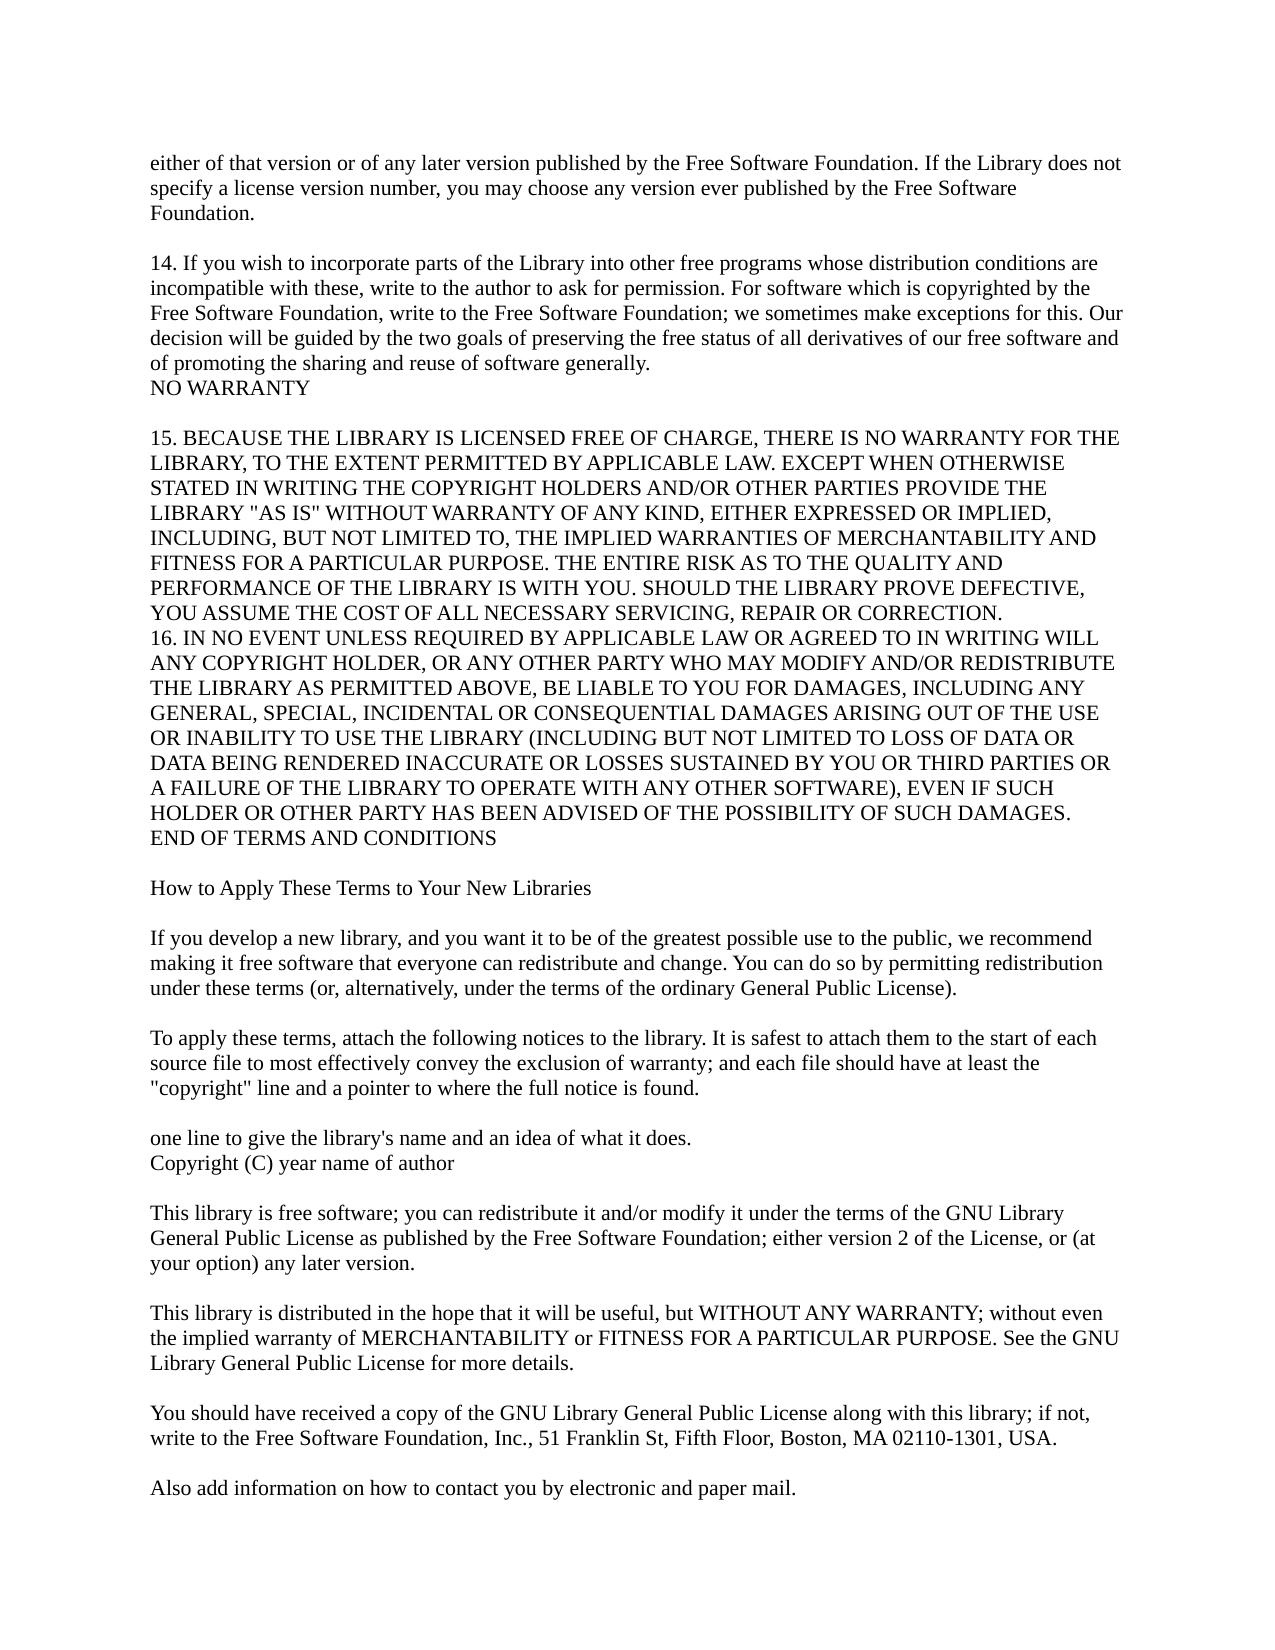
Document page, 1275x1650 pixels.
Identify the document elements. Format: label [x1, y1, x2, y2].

text [150, 150, 1125, 1500]
